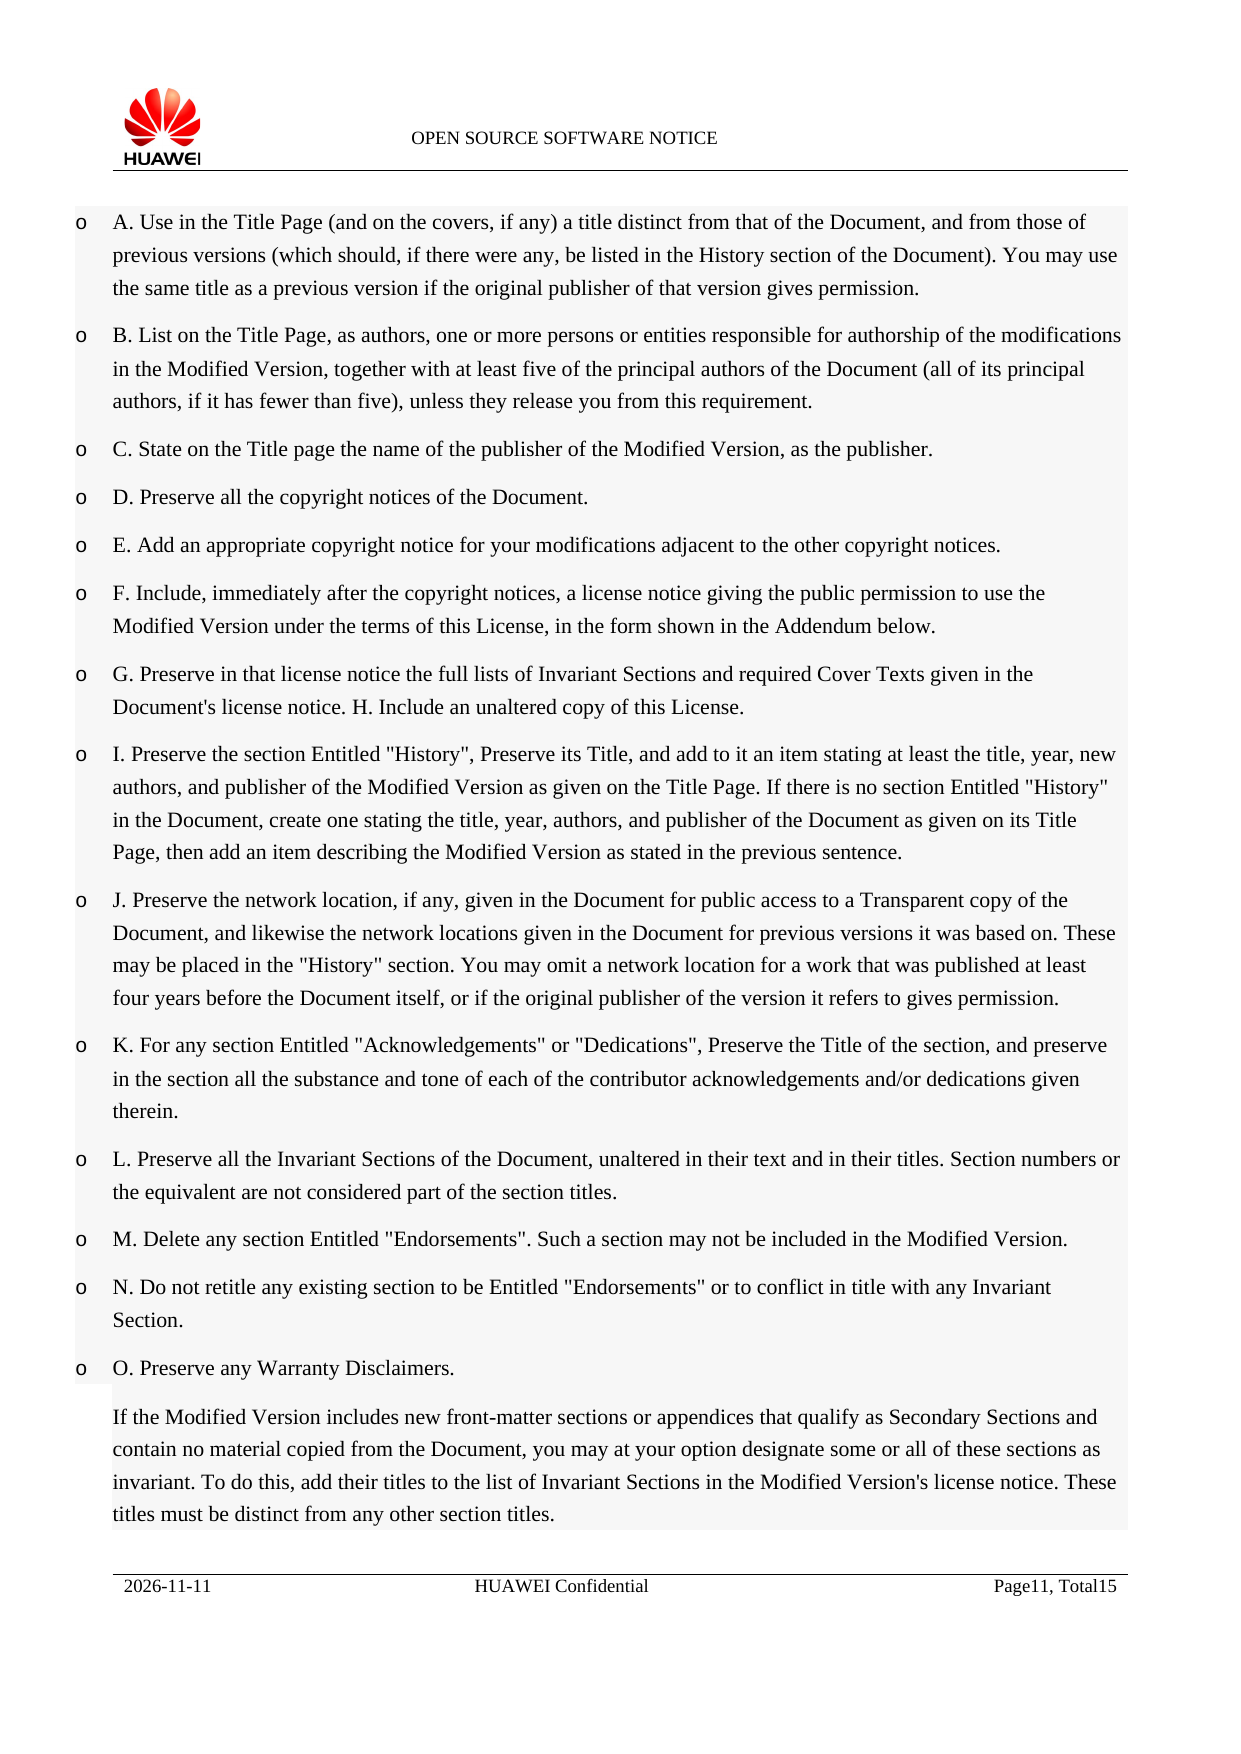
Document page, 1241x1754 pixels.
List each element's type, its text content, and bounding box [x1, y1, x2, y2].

list B. List on the Title Page, as authors, one or more persons or entities responsible for authorship of the modifications in the Modified Version, together with at least five of the principal authors of the Document (all of its principal authors, if it has fewer than five), unless they release you from this requirement. [75, 319, 1128, 417]
list J. Preserve the network location, if any, given in the Document for public access to a Transparent copy of the Document, and likewise the network locations given in the Document for previous versions it was based on. These may be placed in the "History" section. You may omit a network location for a work that was published at least four years before the Document itself, or if the original publisher of the version it refers to gives permission. [75, 884, 1128, 1014]
list L. Preserve all the Invariant Sections of the Document, unaltered in their text and in their titles. Section numbers or the equivalent are not considered part of the section titles. [75, 1143, 1128, 1208]
list K. For any section Entitled "Acknowledgements" or "Dedications", Preserve the Title of the section, and preserve in the section all the substance and tone of each of the contributor acknowledgements and/or dedications given therein. [75, 1029, 1128, 1127]
list I. Preserve the section Entitled "History", Preserve its Title, and add to it an item stating at least the title, year, new authors, and publisher of the Modified Version as given on the Title Page. If there is no section Entitled "History" in the Document, create one stating the title, year, authors, and publisher of the Document as given on its Title Page, then add an item describing the Modified Version as stated in the previous sentence. [75, 738, 1128, 868]
list G. Preserve in that license notice the full lists of Invariant Sections and required Cover Texts given in the Document's license notice. H. Include an unaltered copy of this License. [75, 658, 1128, 723]
list C. State on the Title page the name of the publisher of the Modified Version, as the publisher. [75, 433, 1128, 465]
text If the Modified Version includes new front-matter sections or appendices that qualify as Secondary Sections and contain no material copied from the Document, you may at your option designate some or all of these sections as invariant. To do this, add their titles to the list of Invariant Sections in the Modified Version's license notice. These titles must be distinct from any other section titles. [112, 1400, 1128, 1530]
list N. Do not retitle any existing section to be Entitled "Endorsements" or to conflict in title with any Invariant Section. [75, 1271, 1128, 1336]
list M. Delete any section Entitled "Endorsements". Such a section may not be included in the Modified Version. [75, 1223, 1128, 1256]
list A. Use in the Title Page (and on the covers, if any) a title distinct from that of the Document, and from those of previous versions (which should, if there were any, be listed in the History section of the Document). You may use the same title as a previous version if the original publisher of that version gives permission. [75, 206, 1128, 304]
list D. Preserve all the copyright notices of the Document. [75, 481, 1128, 513]
list E. Add an appropriate copyright notice for your modifications adjacent to the other copyright notices. [75, 529, 1128, 561]
picture [124, 88, 201, 165]
list O. Preserve any Warranty Disclaimers. [75, 1352, 1128, 1384]
list F. Include, immediately after the copyright notices, a license notice giving the public permission to use the Modified Version under the terms of this License, in the form shown in the Addendum below. [75, 577, 1128, 642]
